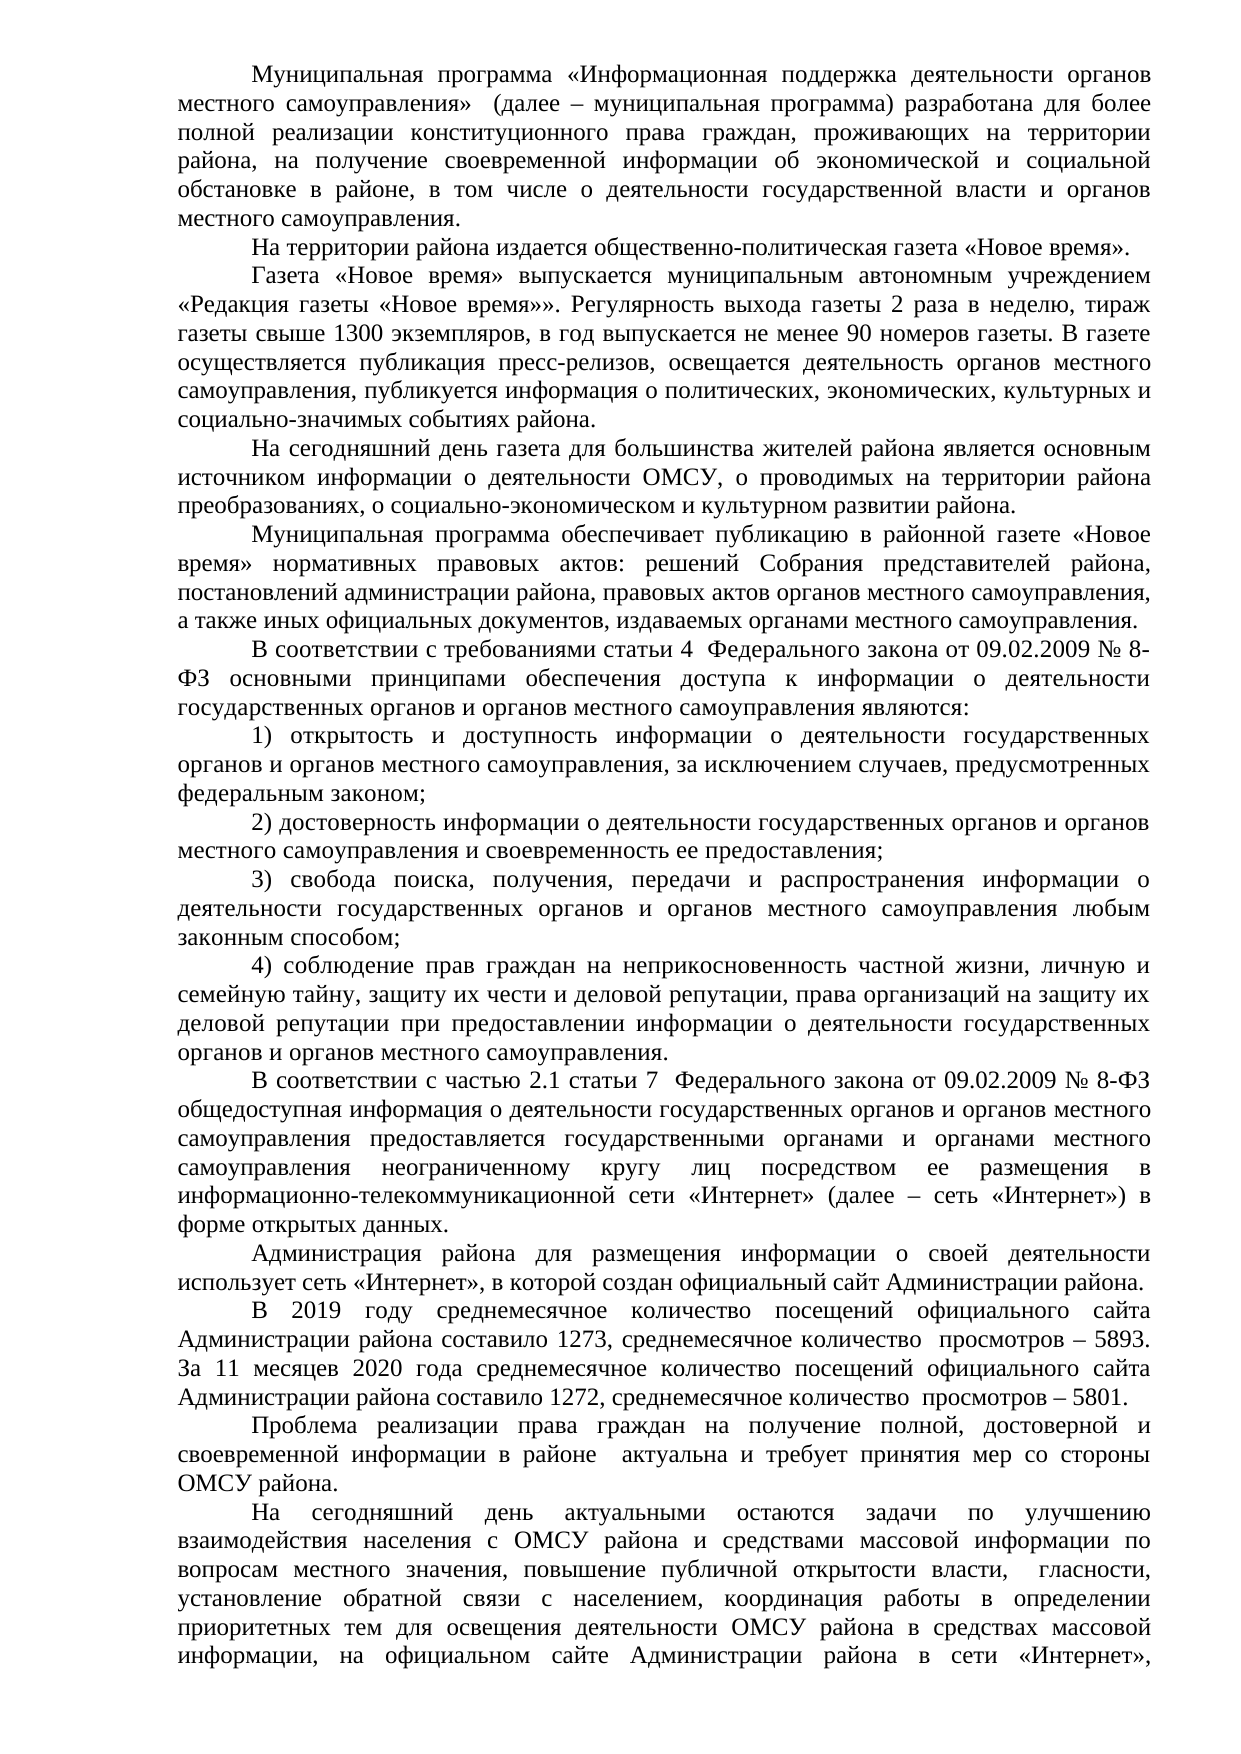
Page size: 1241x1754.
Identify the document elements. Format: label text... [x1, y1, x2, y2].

text На территории района издается общественно-политическая газета «Новое время». [177, 232, 1152, 260]
text Газета «Новое время» выпускается муниципальным автономным учреждением «Редакция газеты «Новое время»». Регулярность выхода газеты 2 раза в неделю, тираж газеты свыше 1300 экземпляров, в год выпускается не менее 90 номеров газеты. В газете осуществляется публикация пресс-релизов, освещается деятельность органов местного самоуправления, публикуется информация о политических, экономических, культурных и социально-значимых событиях района. [177, 260, 1152, 433]
text На сегодняшний день газета для большинства жителей района является основным источником информации о деятельности ОМСУ, о проводимых на территории района преобразованиях, о социально-экономическом и культурном развитии района. [177, 433, 1152, 519]
text 3) свобода поиска, получения, передачи и распространения информации о деятельности государственных органов и органов местного самоуправления любым законным способом; [177, 864, 1152, 950]
text В соответствии с требованиями статьи 4 Федерального закона от 09.02.2009 № 8-ФЗ основными принципами обеспечения доступа к информации о деятельности государственных органов и органов местного самоуправления являются: [177, 634, 1152, 720]
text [177, 1497, 1152, 1669]
text В 2019 году среднемесячное количество посещений официального сайта Администрации района составило 1273, среднемесячное количество просмотров – 5893. За 11 месяцев 2020 года среднемесячное количество посещений официального сайта Администрации района составило 1272, среднемесячное количество просмотров – 5801. [177, 1295, 1152, 1410]
text В соответствии с частью 2.1 статьи 7 Федерального закона от 09.02.2009 № 8-ФЗ общедоступная информация о деятельности государственных органов и органов местного самоуправления предоставляется государственными органами и органами местного самоуправления неограниченному кругу лиц посредством ее размещения в информационно-телекоммуникационной сети «Интернет» (далее – сеть «Интернет») в форме открытых данных. [177, 1065, 1152, 1238]
text 4) соблюдение прав граждан на неприкосновенность частной жизни, личную и семейную тайну, защиту их чести и деловой репутации, права организаций на защиту их деловой репутации при предоставлении информации о деятельности государственных органов и органов местного самоуправления. [177, 950, 1152, 1065]
text 2) достоверность информации о деятельности государственных органов и органов местного самоуправления и своевременность ее предоставления; [177, 807, 1152, 864]
text Муниципальная программа «Информационная поддержка деятельности органов местного самоуправления» (далее – муниципальная программа) разработана для более полной реализации конституционного права граждан, проживающих на территории района, на получение своевременной информации об экономической и социальной обстановке в районе, в том числе о деятельности государственной власти и органов местного самоуправления. [177, 59, 1152, 232]
text 1) открытость и доступность информации о деятельности государственных органов и органов местного самоуправления, за исключением случаев, предусмотренных федеральным законом; [177, 720, 1152, 807]
text Муниципальная программа обеспечивает публикацию в районной газете «Новое время» нормативных правовых актов: решений Собрания представителей района, постановлений администрации района, правовых актов органов местного самоуправления, а также иных официальных документов, издаваемых органами местного самоуправления. [177, 519, 1152, 634]
text Администрация района для размещения информации о своей деятельности использует сеть «Интернет», в которой создан официальный сайт Администрации района. [177, 1238, 1152, 1295]
text Проблема реализации права граждан на получение полной, достоверной и своевременной информации в районе актуальна и требует принятия мер со стороны ОМСУ района. [177, 1410, 1152, 1497]
